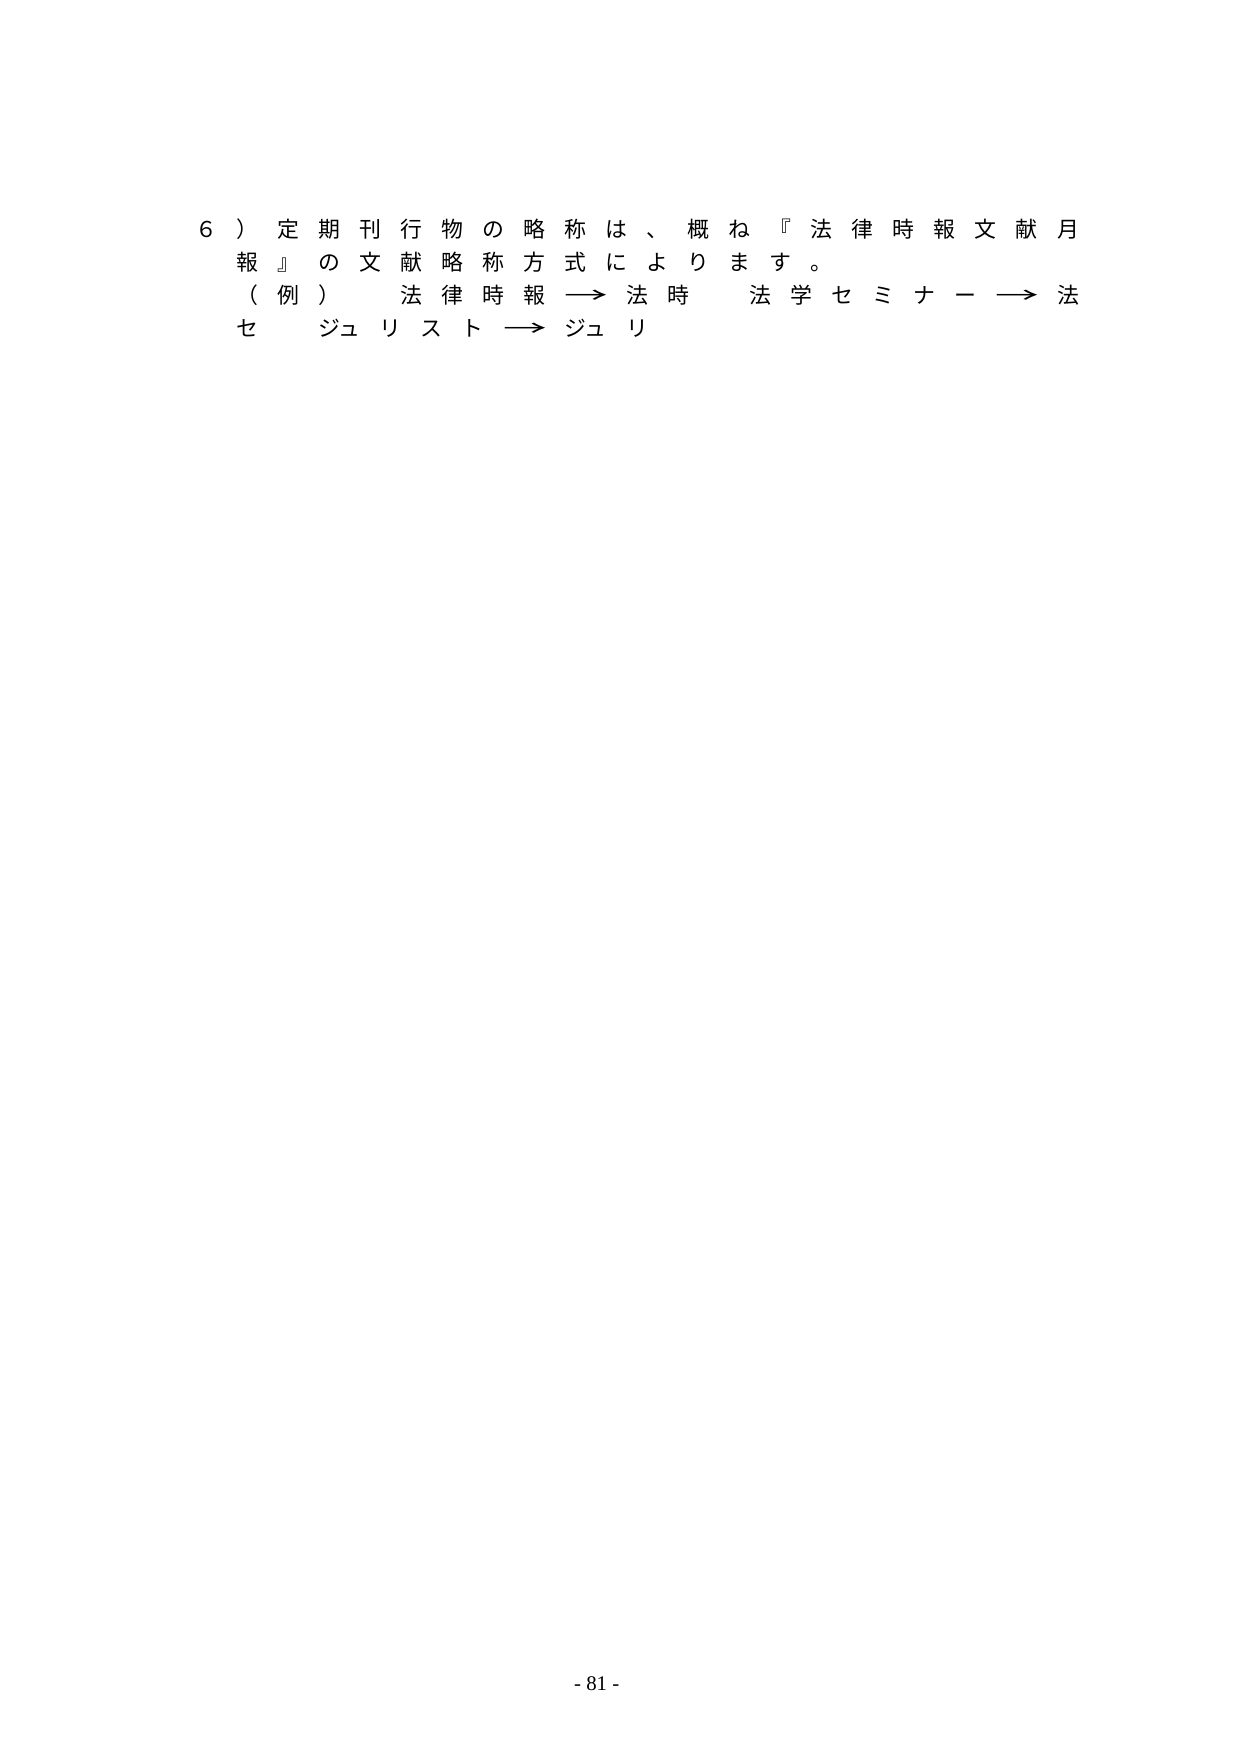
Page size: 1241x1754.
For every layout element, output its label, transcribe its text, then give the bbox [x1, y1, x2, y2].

text ６）定期刊行物の略称は、概ね『法律時報文献月報』の文献略称方式によります。 [195, 212, 1098, 277]
text （例） 法律時報→法時 法学セミナー→法セ ジュリスト→ジュリ [216, 277, 1098, 343]
